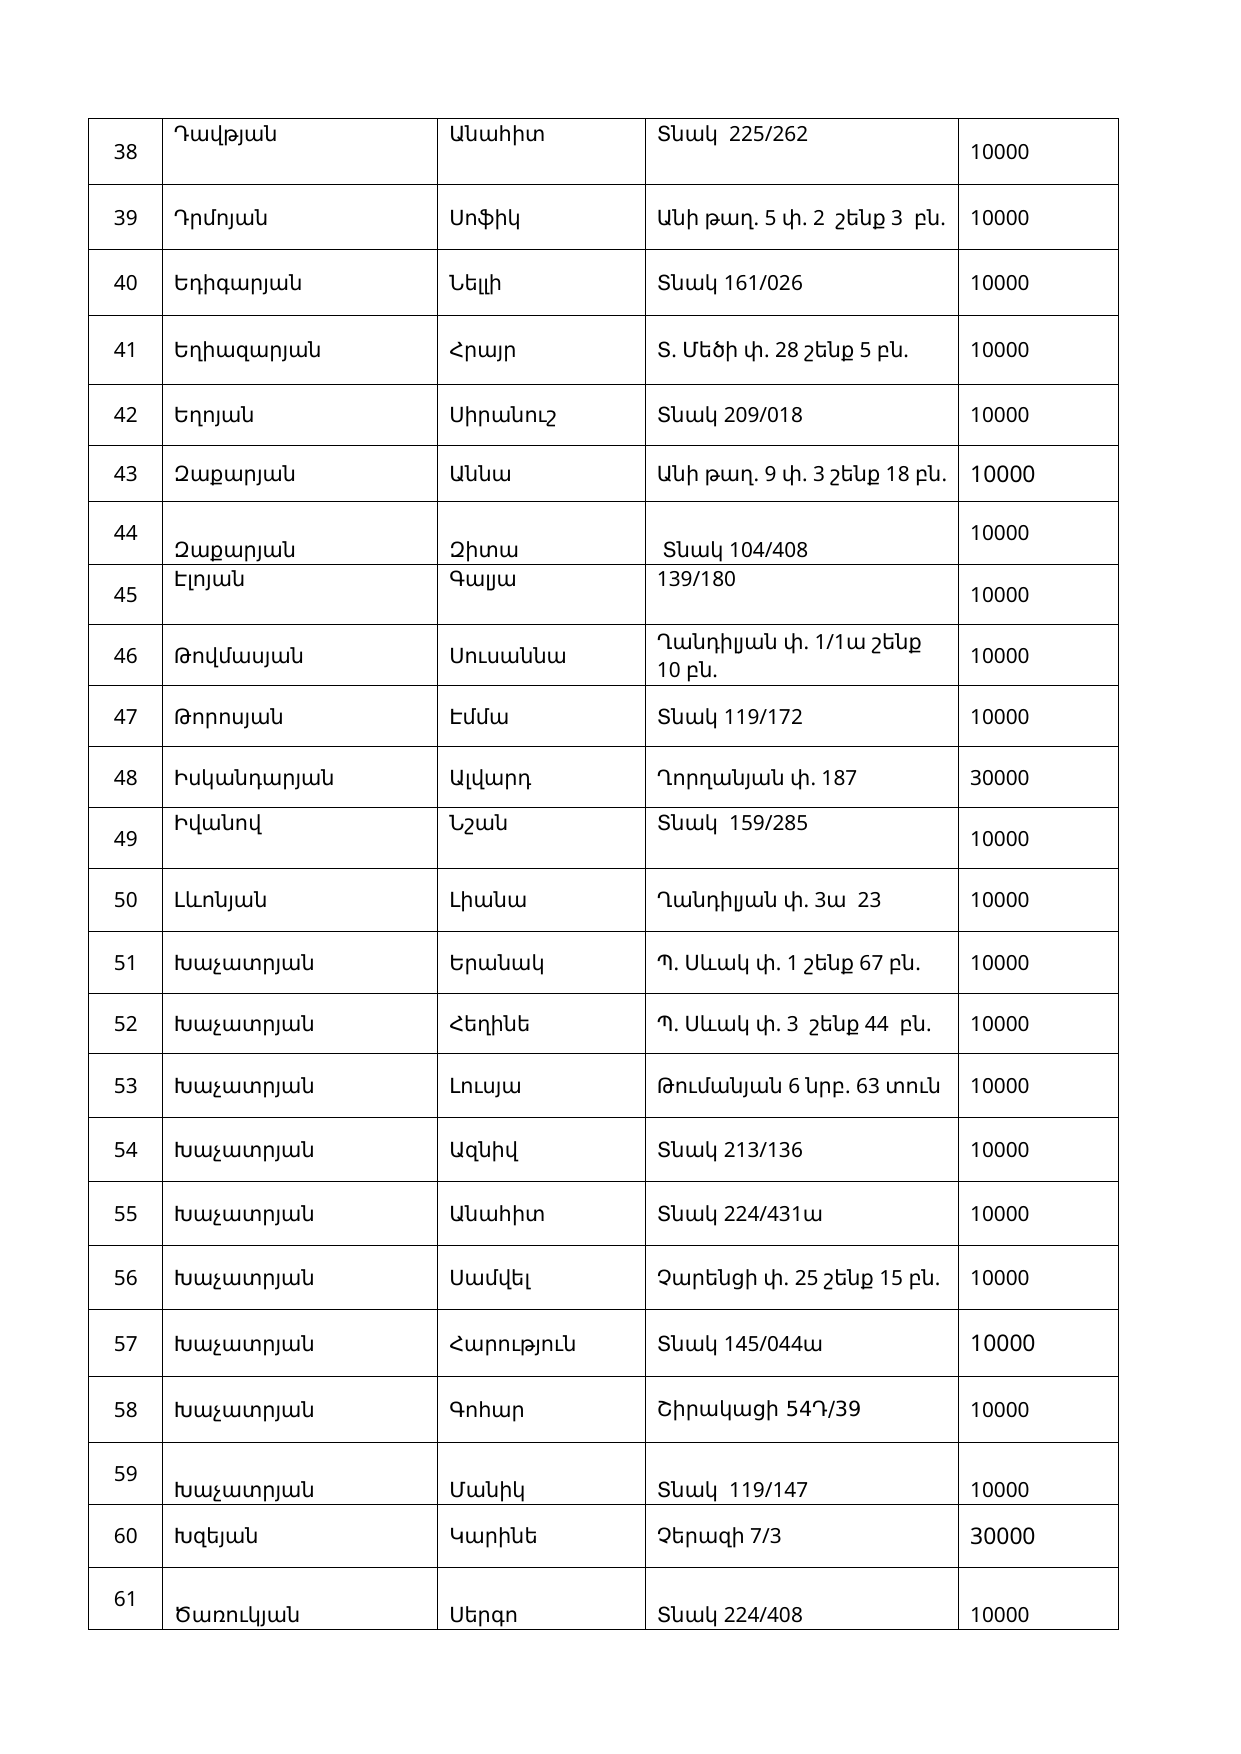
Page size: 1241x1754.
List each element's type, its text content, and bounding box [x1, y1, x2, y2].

table_cell Խաչատրյան [163, 1054, 437, 1117]
table_cell 10000 [959, 1054, 1118, 1117]
table_cell 139/180 [646, 565, 958, 624]
table_cell 41 [89, 316, 162, 384]
table_cell 10000 [959, 1118, 1118, 1181]
table_cell Զաքարյան [163, 502, 437, 563]
table_cell Տնակ 119/172 [646, 686, 958, 746]
table_cell 10000 [959, 869, 1118, 931]
table_cell Էլոյան [163, 565, 437, 624]
table_cell 10000 [959, 1443, 1118, 1504]
table_cell Ղանդիլյան փ. 3ա 23 [646, 869, 958, 931]
table_cell 60 [89, 1505, 162, 1567]
table_cell 10000 [959, 185, 1118, 249]
table_cell Լուսյա [438, 1054, 645, 1117]
table_cell 59 [89, 1443, 162, 1504]
table_cell 10000 [959, 1568, 1118, 1629]
table_cell Հարություն [438, 1310, 645, 1376]
table_cell 44 [89, 502, 162, 563]
table_cell Անահիտ [438, 119, 645, 184]
table_cell 45 [89, 565, 162, 624]
table_cell Տնակ 209/018 [646, 385, 958, 445]
table_cell 52 [89, 994, 162, 1052]
table_cell Լևոնյան [163, 869, 437, 931]
table_cell Թովմասյան [163, 625, 437, 685]
table_cell Սոֆիկ [438, 185, 645, 249]
table_cell Պ. Սևակ փ. 1 շենք 67 բն. [646, 932, 958, 993]
table_cell Կարինե [438, 1505, 645, 1567]
table_cell Դավթյան [163, 119, 437, 184]
table_cell 10000 [959, 1310, 1118, 1376]
table_cell Խաչատրյան [163, 994, 437, 1052]
table_cell Լիանա [438, 869, 645, 931]
table_cell 10000 [959, 808, 1118, 868]
table_cell Ալվարդ [438, 747, 645, 807]
table_cell Սիրանուշ [438, 385, 645, 445]
table_cell Չարենցի փ. 25 շենք 15 բն. [646, 1246, 958, 1309]
table_cell 10000 [959, 502, 1118, 563]
table_cell 10000 [959, 1246, 1118, 1309]
table_cell Թումանյան 6 նրբ. 63 տուն [646, 1054, 958, 1117]
table_cell Ծառուկյան [163, 1568, 437, 1629]
table_cell Տնակ 145/044ա [646, 1310, 958, 1376]
table_cell 10000 [959, 385, 1118, 445]
table_cell 48 [89, 747, 162, 807]
table_cell Պ. Սևակ փ. 3 շենք 44 բն. [646, 994, 958, 1052]
table_cell Եդիգարյան [163, 250, 437, 315]
table_cell Տնակ 224/431ա [646, 1182, 958, 1245]
table_cell Նելլի [438, 250, 645, 315]
table_cell 54 [89, 1118, 162, 1181]
table_cell Խաչատրյան [163, 932, 437, 993]
table_cell Անի թաղ. 9 փ. 3 շենք 18 բն. [646, 446, 958, 501]
table_cell Անահիտ [438, 1182, 645, 1245]
table_cell Խաչատրյան [163, 1443, 437, 1504]
table_cell Ղանդիլյան փ. 1/1ա շենք 10 բն. [646, 625, 958, 685]
table_cell Տնակ 159/285 [646, 808, 958, 868]
table_cell 55 [89, 1182, 162, 1245]
table_cell Սամվել [438, 1246, 645, 1309]
table_cell Տնակ 225/262 [646, 119, 958, 184]
table_cell Էմմա [438, 686, 645, 746]
table_cell Սերգո [438, 1568, 645, 1629]
table_cell 50 [89, 869, 162, 931]
table_cell 10000 [959, 565, 1118, 624]
table_cell Հրայր [438, 316, 645, 384]
table_cell 40 [89, 250, 162, 315]
table_cell 57 [89, 1310, 162, 1376]
table_cell 39 [89, 185, 162, 249]
table_cell Նշան [438, 808, 645, 868]
table_cell Հեղինե [438, 994, 645, 1052]
table_cell 10000 [959, 1182, 1118, 1245]
table_cell 47 [89, 686, 162, 746]
table_cell 38 [89, 119, 162, 184]
table_cell Երանակ [438, 932, 645, 993]
table_cell 46 [89, 625, 162, 685]
table_cell Գոհար [438, 1377, 645, 1442]
table_cell Անի թաղ. 5 փ. 2 շենք 3 բն. [646, 185, 958, 249]
table_cell Ղորղանյան փ. 187 [646, 747, 958, 807]
table_cell 58 [89, 1377, 162, 1442]
table_cell Իսկանդարյան [163, 747, 437, 807]
table_cell 10000 [959, 625, 1118, 685]
table_cell Տնակ 224/408 [646, 1568, 958, 1629]
table_cell Խզեյան [163, 1505, 437, 1567]
table_cell Տնակ 213/136 [646, 1118, 958, 1181]
table_cell 42 [89, 385, 162, 445]
table_cell 53 [89, 1054, 162, 1117]
table_cell Մանիկ [438, 1443, 645, 1504]
table_cell 10000 [959, 250, 1118, 315]
table_cell Տ. Մեծի փ. 28 շենք 5 բն. [646, 316, 958, 384]
table_cell 61 [89, 1568, 162, 1629]
table_cell Խաչատրյան [163, 1246, 437, 1309]
table_cell 10000 [959, 119, 1118, 184]
table_cell 30000 [959, 747, 1118, 807]
table_cell Տնակ 119/147 [646, 1443, 958, 1504]
table_cell Սուսաննա [438, 625, 645, 685]
table_cell Չերազի 7/3 [646, 1505, 958, 1567]
table_cell 10000 [959, 932, 1118, 993]
table_cell Ազնիվ [438, 1118, 645, 1181]
table_cell Դրմոյան [163, 185, 437, 249]
table_cell Շիրակացի 54Դ/39 [646, 1377, 958, 1442]
table_cell 10000 [959, 1377, 1118, 1442]
table_cell Գալյա [438, 565, 645, 624]
table_cell Տնակ 161/026 [646, 250, 958, 315]
table_cell 10000 [959, 446, 1118, 501]
table_cell Խաչատրյան [163, 1118, 437, 1181]
table_cell Զիտա [438, 502, 645, 563]
table_cell Տնակ 104/408 [646, 502, 958, 563]
table_cell Եղիազարյան [163, 316, 437, 384]
table_cell Զաքարյան [163, 446, 437, 501]
table_cell 10000 [959, 316, 1118, 384]
table_cell 43 [89, 446, 162, 501]
table_cell Աննա [438, 446, 645, 501]
table_cell Խաչատրյան [163, 1182, 437, 1245]
table_cell Եղոյան [163, 385, 437, 445]
table_cell 49 [89, 808, 162, 868]
table_cell 56 [89, 1246, 162, 1309]
table_cell Խաչատրյան [163, 1310, 437, 1376]
table_cell Խաչատրյան [163, 1377, 437, 1442]
table_cell Թորոսյան [163, 686, 437, 746]
table_cell 10000 [959, 686, 1118, 746]
table_cell 30000 [959, 1505, 1118, 1567]
table_cell 10000 [959, 994, 1118, 1052]
table_cell Իվանով [163, 808, 437, 868]
table_cell 51 [89, 932, 162, 993]
